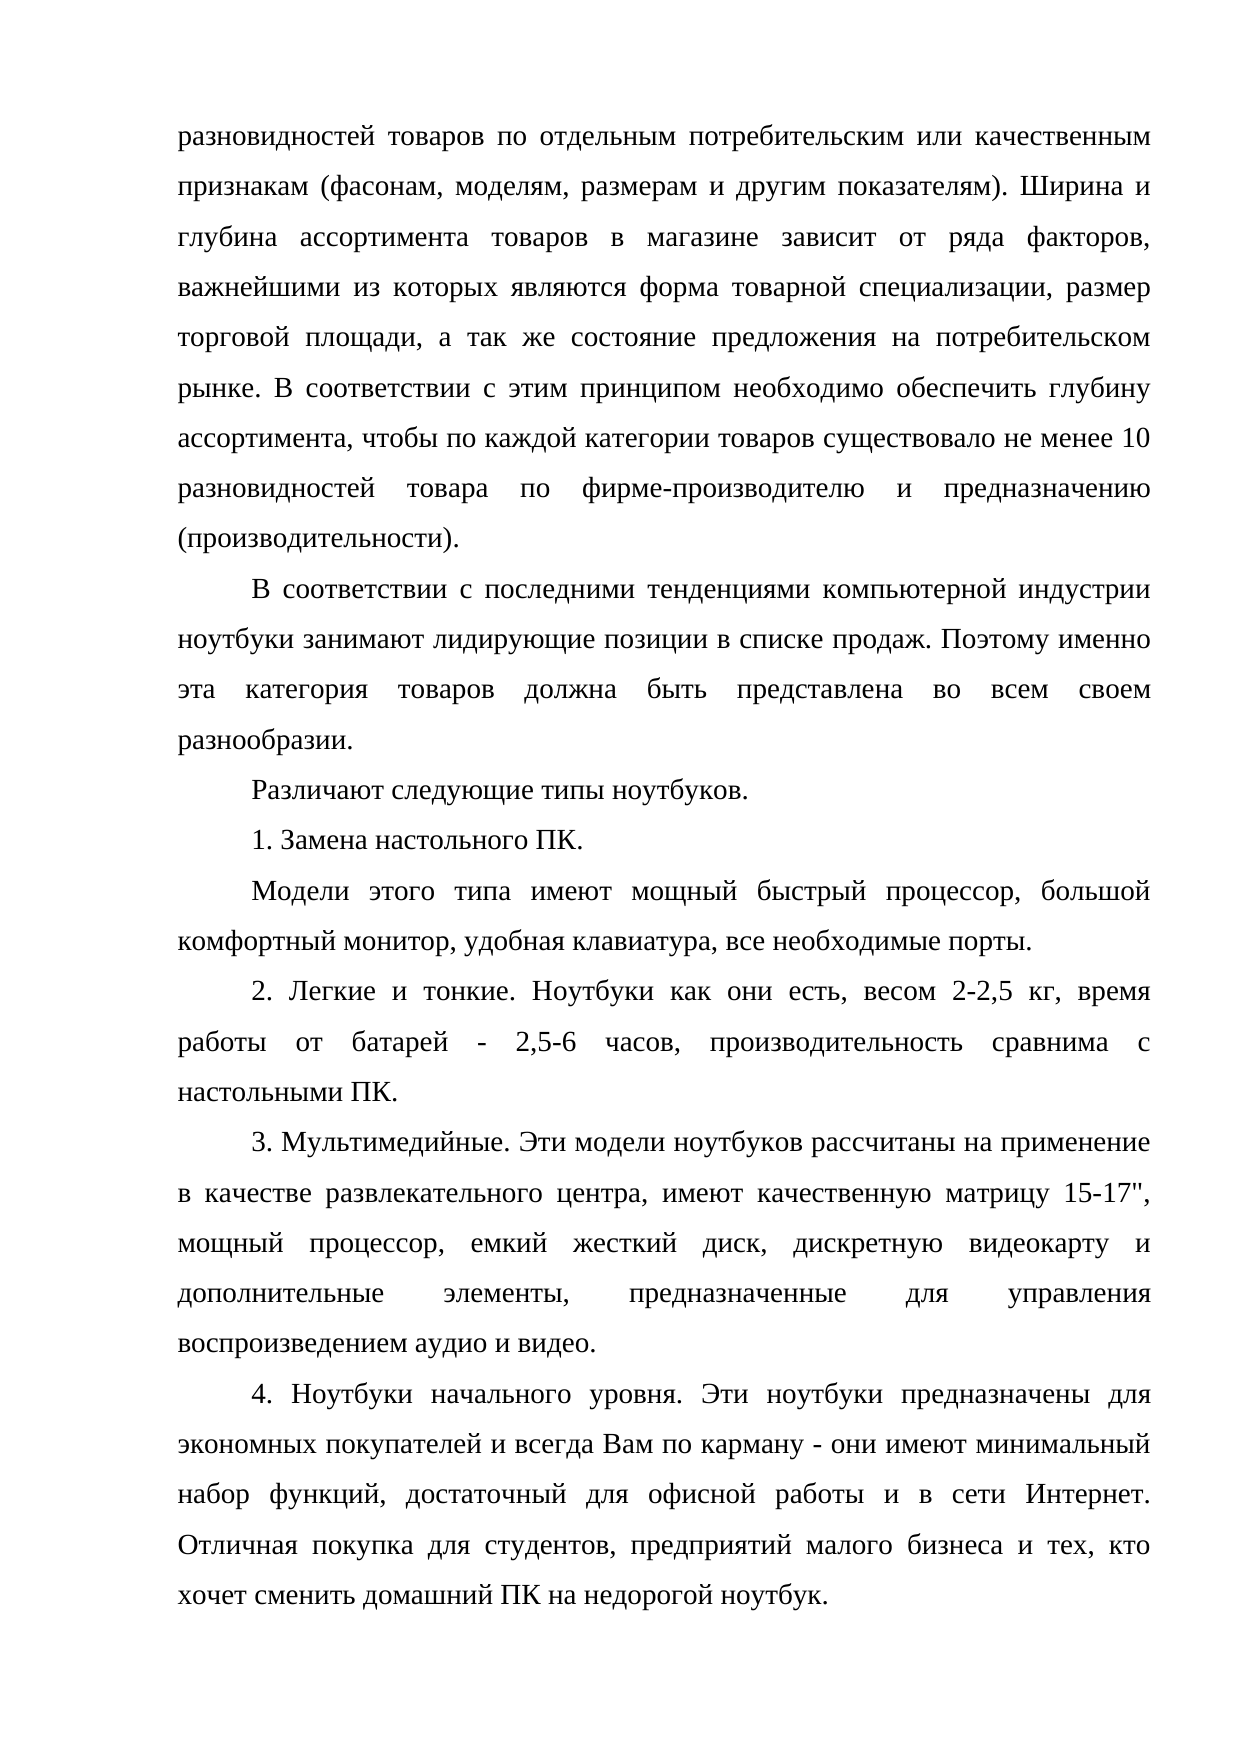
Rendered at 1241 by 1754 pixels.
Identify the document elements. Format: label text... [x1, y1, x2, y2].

text 4. Ноутбуки начального уровня. Эти ноутбуки предназначены для экономных покупателей и всегда Вам по карману - они имеют минимальный набор функций, достаточный для офисной работы и в сети Интернет. Отличная покупка для студентов, предприятий малого бизнеса и тех, кто хочет сменить домашний ПК на недорогой ноутбук. [177, 1376, 1152, 1611]
text Различают следующие типы ноутбуков. [177, 772, 1152, 806]
text 3. Мультимедийные. Эти модели ноутбуков рассчитаны на применение в качестве развлекательного центра, имеют качественную матрицу 15-17", мощный процессор, емкий жесткий диск, дискретную видеокарту и дополнительные элементы, предназначенные для управления воспроизведением аудио и видео. [177, 1124, 1152, 1359]
text Модели этого типа имеют мощный быстрый процессор, большой комфортный монитор, удобная клавиатура, все необходимые порты. [177, 873, 1152, 957]
text В соответствии с последними тенденциями компьютерной индустрии ноутбуки занимают лидирующие позиции в списке продаж. Поэтому именно эта категория товаров должна быть представлена во всем своем разнообразии. [177, 571, 1152, 755]
text 2. Легкие и тонкие. Ноутбуки как они есть, весом 2-2,5 кг, время работы от батарей - 2,5-6 часов, производительность сравнима с настольными ПК. [177, 973, 1152, 1108]
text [177, 118, 1152, 554]
text 1. Замена настольного ПК. [177, 822, 1152, 856]
